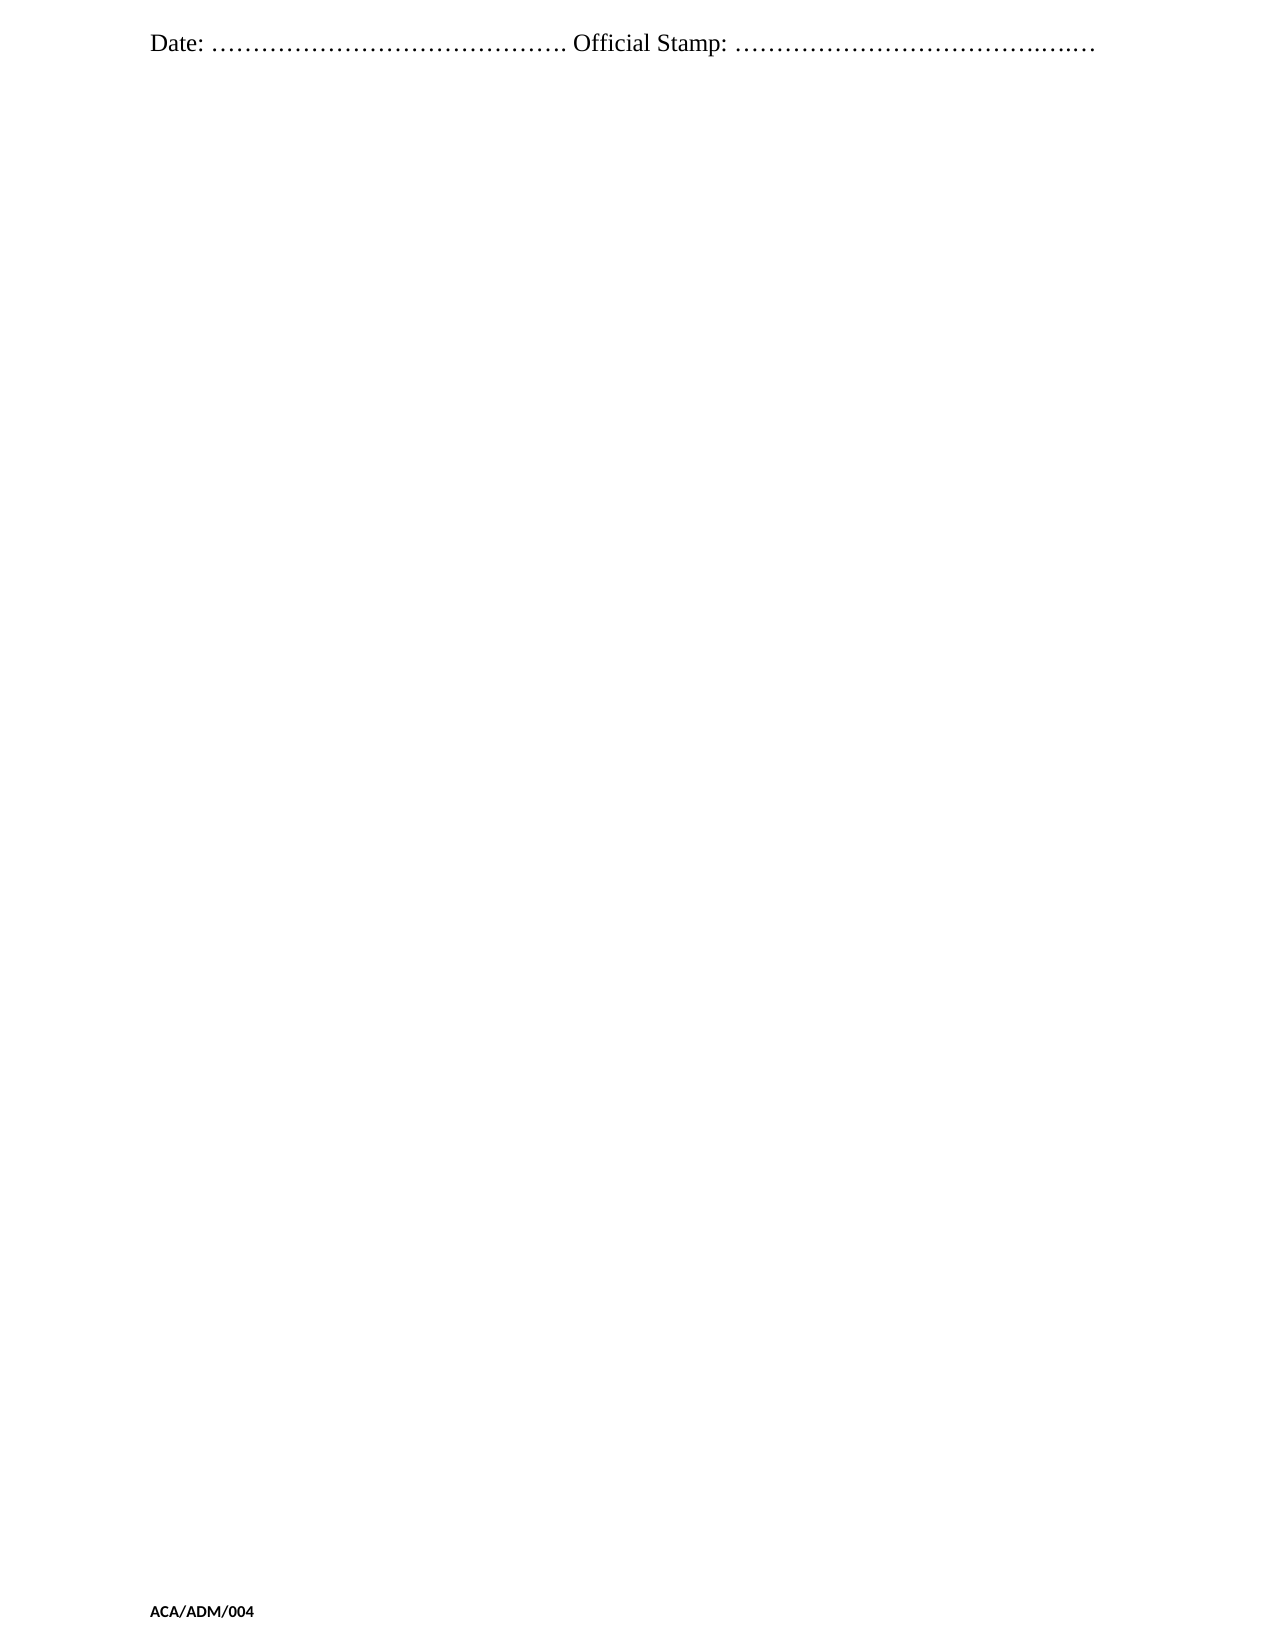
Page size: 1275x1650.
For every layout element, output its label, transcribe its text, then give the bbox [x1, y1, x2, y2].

text Date: ……………………………………. Official Stamp: ……………………………….….… [150, 28, 1125, 57]
